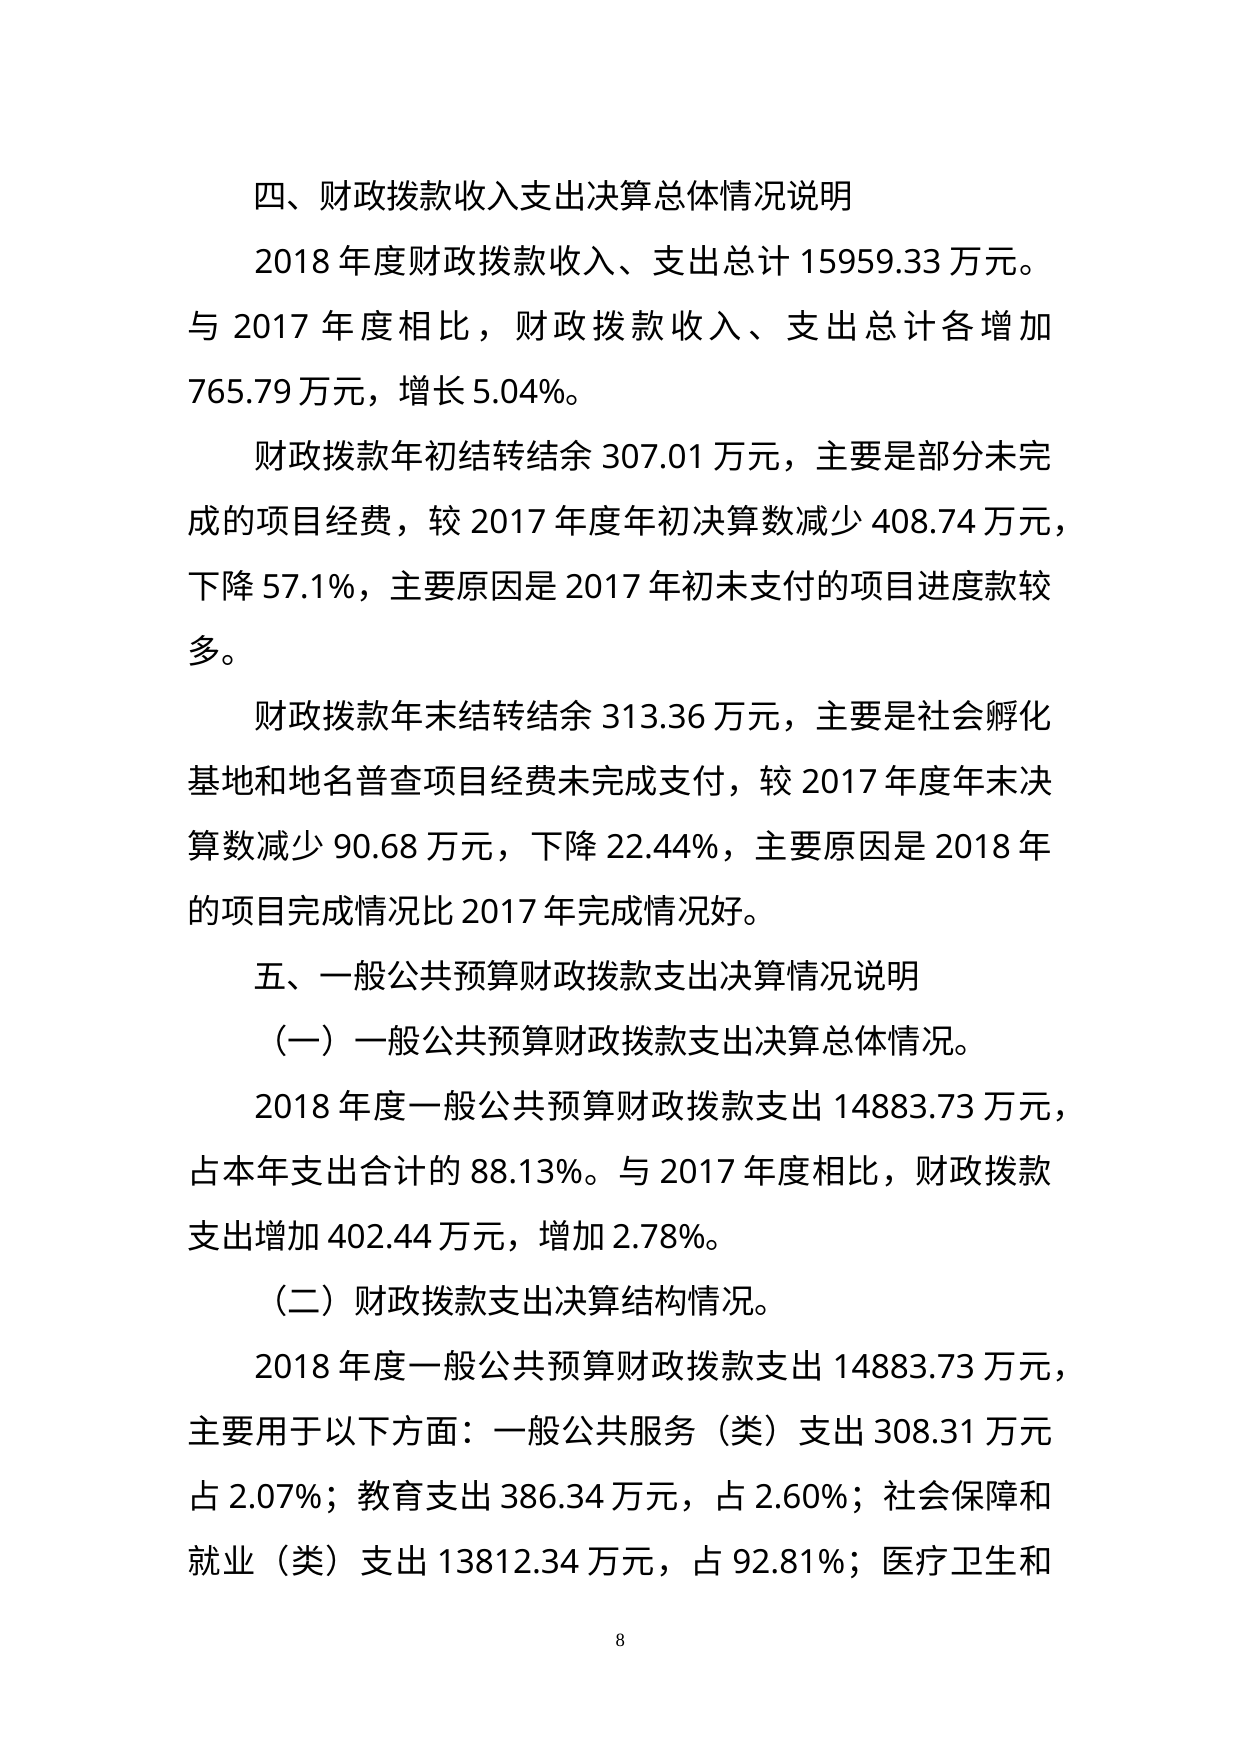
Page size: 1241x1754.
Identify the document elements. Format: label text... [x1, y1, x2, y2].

text （二）财政拨款支出决算结构情况。 [187, 1267, 1053, 1332]
text 财政拨款年初结转结余307.01万元，主要是部分未完成的项目经费，较2017年度年初决算数减少408.74万元，下降57.1%，主要原因是2017年初未支付的项目进度款较多。 [187, 422, 1053, 682]
text 五、一般公共预算财政拨款支出决算情况说明 [187, 942, 1053, 1007]
text 2018年度财政拨款收入、支出总计15959.33万元。与2017年度相比，财政拨款收入、支出总计各增加765.79万元，增长5.04%。 [187, 227, 1053, 422]
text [187, 1332, 1053, 1592]
text （一）一般公共预算财政拨款支出决算总体情况。 [187, 1007, 1053, 1072]
text 财政拨款年末结转结余313.36万元，主要是社会孵化基地和地名普查项目经费未完成支付，较2017年度年末决算数减少90.68万元，下降22.44%，主要原因是2018年的项目完成情况比2017年完成情况好。 [187, 682, 1053, 942]
text 2018年度一般公共预算财政拨款支出14883.73万元，占本年支出合计的88.13%。与2017年度相比，财政拨款支出增加402.44万元，增加2.78%。 [187, 1072, 1053, 1267]
text 四、财政拨款收入支出决算总体情况说明 [187, 162, 1053, 227]
